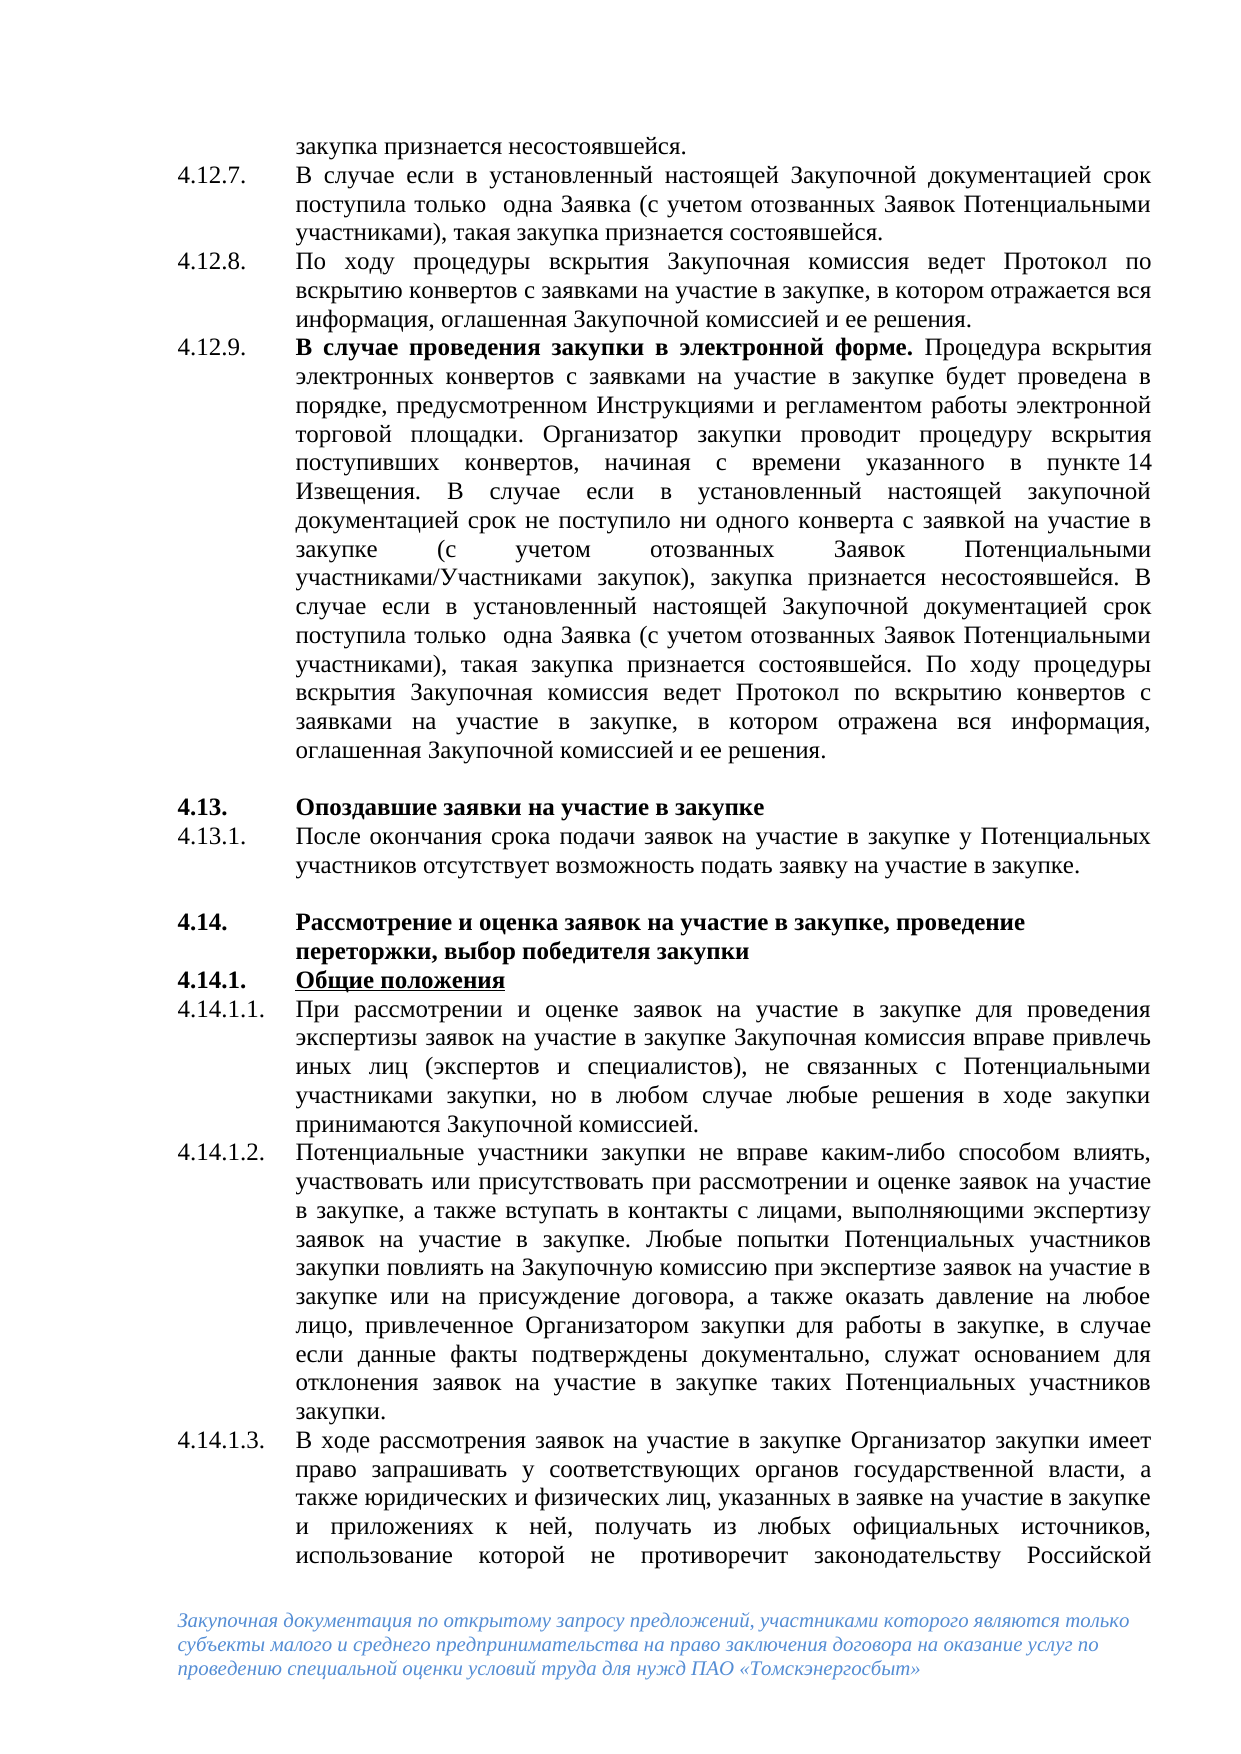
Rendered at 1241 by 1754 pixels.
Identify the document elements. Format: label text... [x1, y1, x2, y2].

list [177, 131, 1152, 160]
list В случае если в установленный настоящей Закупочной документацией срок поступила только одна Заявка (с учетом отозванных Заявок Потенциальными участниками), такая закупка признается состоявшейся. [177, 160, 1152, 246]
list По ходу процедуры вскрытия Закупочная комиссия ведет Протокол по вскрытию конвертов с заявками на участие в закупке, в котором отражается вся информация, оглашенная Закупочной комиссией и ее решения. [177, 246, 1152, 332]
list Потенциальные участники закупки не вправе каким-либо способом влиять, участвовать или присутствовать при рассмотрении и оценке заявок на участие в закупке, а также вступать в контакты с лицами, выполняющими экспертизу заявок на участие в закупке. Любые попытки Потенциальных участников закупки повлиять на Закупочную комиссию при экспертизе заявок на участие в закупке или на присуждение договора, а также оказать давление на любое лицо, привлеченное Организатором закупки для работы в закупке, в случае если данные факты подтверждены документально, служат основанием для отклонения заявок на участие в закупке таких Потенциальных участников закупки. [177, 1137, 1152, 1425]
list При рассмотрении и оценке заявок на участие в закупке для проведения экспертизы заявок на участие в закупке Закупочная комиссия вправе привлечь иных лиц (экспертов и специалистов), не связанных с Потенциальными участниками закупки, но в любом случае любые решения в ходе закупки принимаются Закупочной комиссией. [177, 994, 1152, 1137]
list В случае проведения закупки в электронной форме. Процедура вскрытия электронных конвертов с заявками на участие в закупке будет проведена в порядке, предусмотренном Инструкциями и регламентом работы электронной торговой площадки. Организатор закупки проводит процедуру вскрытия поступивших конвертов, начиная с времени указанного в пункте 14 Извещения. В случае если в установленный настоящей закупочной документацией срок не поступило ни одного конверта с заявкой на участие в закупке (с учетом отозванных Заявок Потенциальными участниками/Участниками закупок), закупка признается несостоявшейся. В случае если в установленный настоящей Закупочной документацией срок поступила только одна Заявка (с учетом отозванных Заявок Потенциальными участниками), такая закупка признается состоявшейся. По ходу процедуры вскрытия Закупочная комиссия ведет Протокол по вскрытию конвертов с заявками на участие в закупке, в котором отражена вся информация, оглашенная Закупочной комиссией и ее решения. [177, 332, 1152, 764]
list Общие положения [177, 965, 1152, 994]
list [177, 1425, 1152, 1569]
list После окончания срока подачи заявок на участие в закупке у Потенциальных участников отсутствует возможность подать заявку на участие в закупке. [177, 821, 1152, 879]
list Опоздавшие заявки на участие в закупке [177, 792, 1152, 821]
list Рассмотрение и оценка заявок на участие в закупке, проведение переторжки, выбор победителя закупки [177, 907, 1152, 965]
